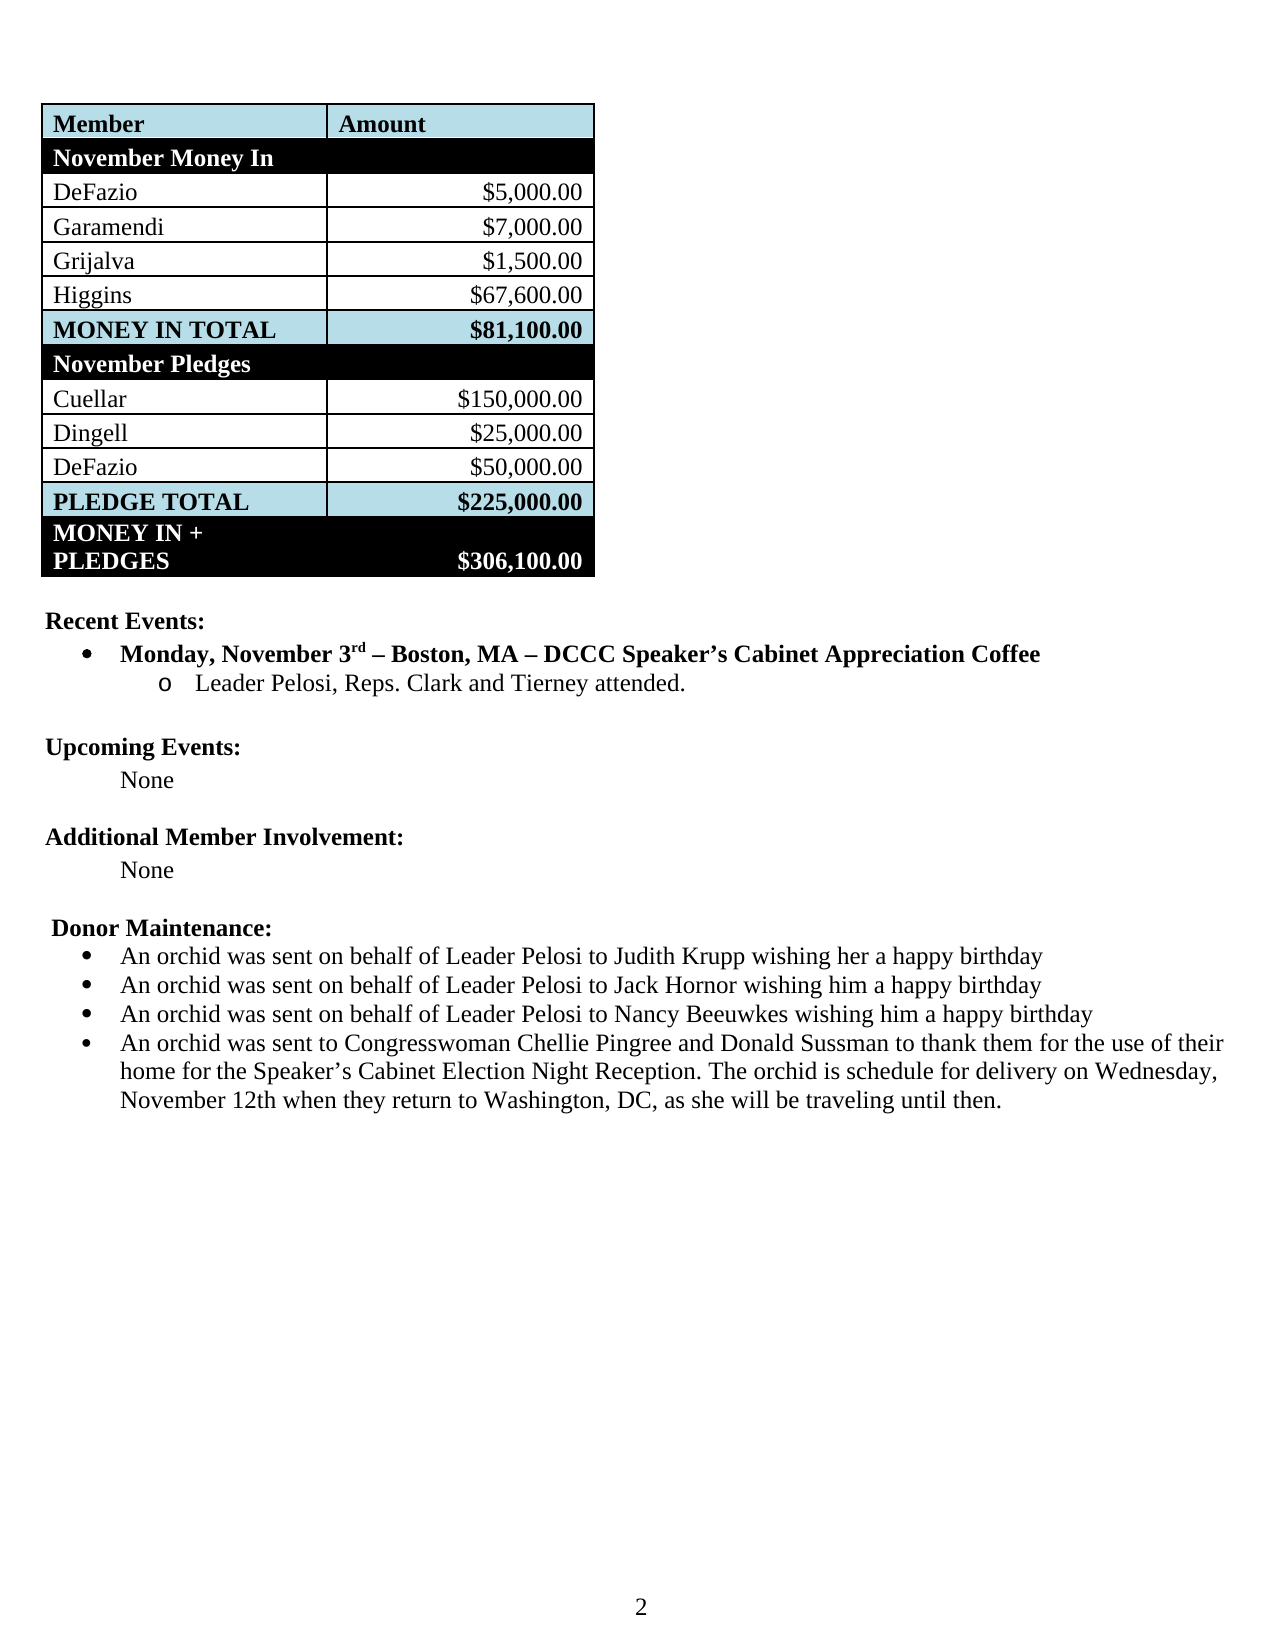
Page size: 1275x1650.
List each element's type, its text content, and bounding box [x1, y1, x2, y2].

table_cell $7,000.00 [328, 208, 593, 241]
list Leader Pelosi, Reps. Clark and Tierney attended. [157, 668, 1237, 699]
list An orchid was sent on behalf of Leader Pelosi to Judith Krupp wishing her a happy birthday [82, 941, 1237, 970]
table_cell $150,000.00 [328, 380, 593, 412]
table_cell [328, 346, 593, 378]
table_cell Cuellar [43, 380, 326, 412]
table_cell $5,000.00 [328, 174, 593, 206]
table_cell DeFazio [43, 449, 326, 481]
list An orchid was sent on behalf of Leader Pelosi to Jack Hornor wishing him a happy birthday [82, 970, 1237, 999]
list An orchid was sent to Congresswoman Chellie Pingree and Donald Sussman to thank them for the use of their home for the Speaker’s Cabinet Election Night Reception. The orchid is schedule for delivery on Wednesday, November 12th when they return to Washington, DC, as she will be traveling until then. [82, 1028, 1237, 1114]
text Upcoming Events: [45, 732, 1237, 760]
table_cell Grijalva [43, 243, 326, 275]
table_cell MONEY IN TOTAL [43, 311, 326, 344]
table_cell Dingell [43, 415, 326, 447]
table_cell $67,600.00 [328, 277, 593, 309]
text Additional Member Involvement: [45, 822, 1237, 851]
list Monday, November 3rd – Boston, MA – DCCC Speaker’s Cabinet Appreciation Coffee [82, 639, 1237, 668]
list An orchid was sent on behalf of Leader Pelosi to Nancy Beeuwkes wishing him a happy birthday [82, 999, 1237, 1028]
table_cell $225,000.00 [328, 483, 593, 516]
table_cell $81,100.00 [328, 311, 593, 344]
table_cell $25,000.00 [328, 415, 593, 447]
table_cell November Pledges [43, 346, 326, 378]
table_cell DeFazio [43, 174, 326, 206]
table_cell PLEDGE TOTAL [43, 483, 326, 516]
table_cell $306,100.00 [328, 518, 593, 575]
table_cell [328, 140, 593, 172]
table_cell Higgins [43, 277, 326, 309]
text Recent Events: [45, 606, 1237, 635]
table_cell MONEY IN + PLEDGES [43, 518, 326, 575]
table_cell $1,500.00 [328, 243, 593, 275]
table_cell Garamendi [43, 208, 326, 241]
table_cell November Money In [43, 140, 326, 172]
table_cell $50,000.00 [328, 449, 593, 481]
text None [120, 855, 1237, 884]
text None [120, 765, 1237, 793]
table_header Amount [328, 105, 593, 137]
text Donor Maintenance: [45, 913, 1237, 941]
table_header Member [43, 105, 326, 137]
